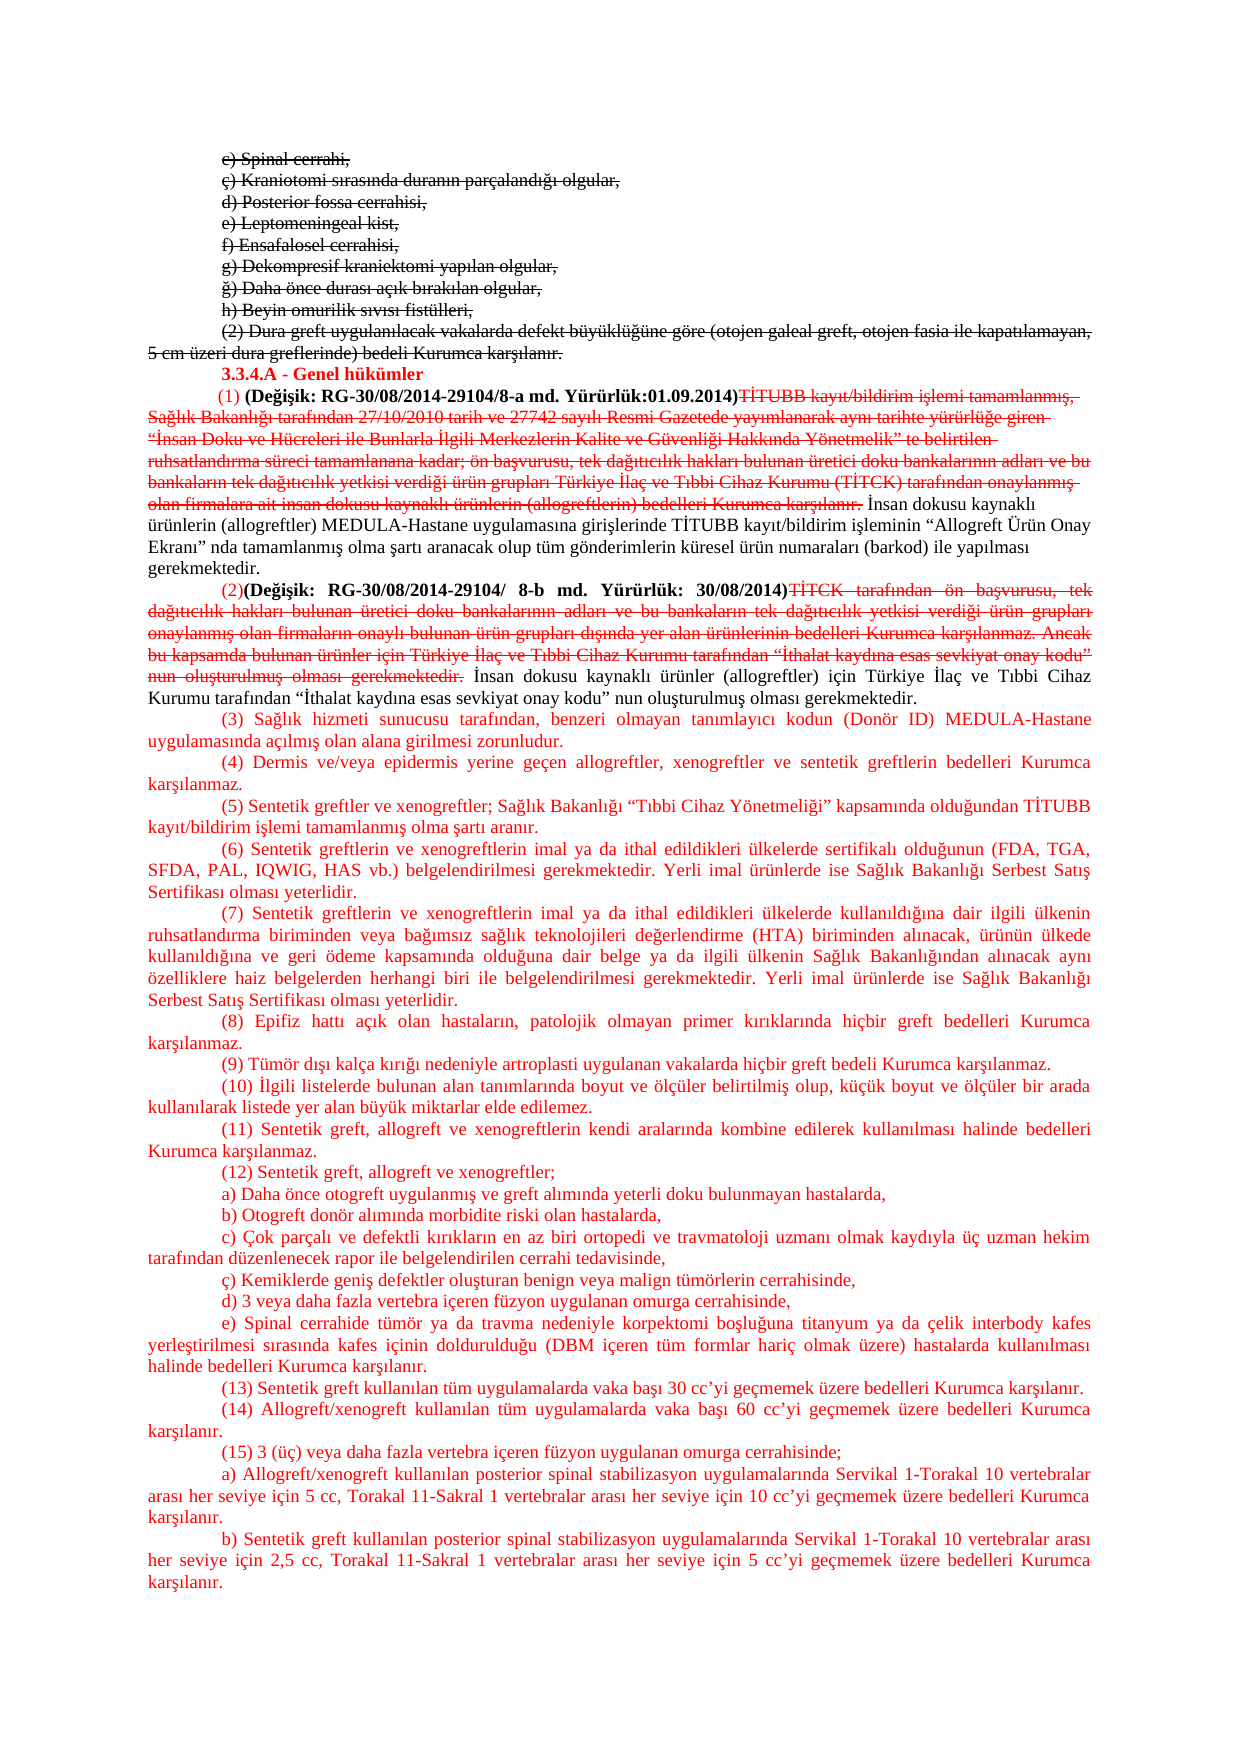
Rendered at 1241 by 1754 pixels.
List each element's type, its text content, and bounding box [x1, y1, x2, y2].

text (1) Dura greftlerinin aşağıdaki durumlarda kullanılması halinde Kurumca bedeli karşılanır. [148, 255, 1093, 277]
text (8) Epifiz hattı açık olan hastaların, patolojik olmayan primer kırıklarında hiçbir greft bedelleri Kurumca karşılanmaz. [148, 1183, 1093, 1226]
text ğ) Daha önce durası açık bırakılan olgular, [148, 449, 1093, 471]
text b) Otogreft donör alımında morbidite riski olan hastalarda, [148, 1377, 1093, 1398]
text (2) Dura greft uygulanılacak vakalarda defekt büyüklüğüne göre (otojen galeal greft, otojen fasia ile kapatılamayan, 5 cm üzeri dura greflerinde) bedeli Kurumca karşılanır. [148, 493, 1093, 536]
text (5) Sentetik greftler ve xenogreftler; Sağlık Bakanlığı “Tıbbi Cihaz Yönetmeliği” kapsamında olduğundan TİTUBB kayıt/bildirim işlemi tamamlanmış olma şartı aranır. [148, 967, 1093, 1010]
text ç) Kemiklerde geniş defektler oluşturan benign veya malign tümörlerin cerrahisinde, [148, 1441, 1093, 1463]
text d) Posterior fossa cerrahisi, [148, 363, 1093, 385]
text (4) Sentetik greftlerin imal ya da ithal edildikleri ülkelerde kullanıldığına dair ilgili ülkenin ruhsatlandırma biriminden veya bağımsız sağlık teknolojileri değerlendirme (HTA) biriminden alınacak, ürünün ülkede kullanıldığına ve geri ödeme kapsamında olduğuna dair belge ya da ilgili ülkenin Sağlık Bakanlığından alınacak aynı özelliklere haiz belgelerden herhangi biri ile belgelendirilmesi gerekmektedir. [148, 148, 1093, 234]
text (9) Tümör dışı kalça kırığı nedeniyle artroplasti uygulanan vakalarda hiçbir greft bedeli Kurumca karşılanmaz. [148, 1226, 1093, 1247]
text (13) Sentetik greft kullanılan tüm uygulamalarda vaka başı 30 cc’yi geçmemek üzere bedelleri Kurumca karşılanır. [148, 1549, 1093, 1571]
text a) Nüks tümör cerrahisi, [148, 277, 1093, 298]
text e) Leptomeningeal kist, [148, 385, 1093, 406]
text f) Ensafalosel cerrahisi, [148, 406, 1093, 428]
text ç) Kraniotomi sırasında duranın parçalandığı olgular, [148, 342, 1093, 363]
text (10) İlgili listelerde bulunan alan tanımlarında boyut ve ölçüler belirtilmiş olup, küçük boyut ve ölçüler bir arada kullanılarak listede yer alan büyük miktarlar elde edilemez. [148, 1247, 1093, 1290]
text 3.3.4.A - Genel hükümler [148, 536, 1093, 557]
text e) Spinal cerrahide tümör ya da travma nedeniyle korpektomi boşluğuna titanyum ya da çelik interbody kafes yerleştirilmesi sırasında kafes içinin doldurulduğu (DBM içeren tüm formlar hariç olmak üzere) hastalarda kullanılması halinde bedelleri Kurumca karşılanır. [148, 1484, 1093, 1549]
text (2)(Değişik: RG-30/08/2014-29104/ 8-b md. Yürürlük: 30/08/2014)TİTCK tarafından ön başvurusu, tek dağıtıcılık hakları bulunan üretici doku bankalarının adları ve bu bankaların tek dağıtıcılık yetkisi verdiği ürün grupları onaylanmış olan firmaların onaylı bulunan ürün grupları dışında yer alan ürünlerinin bedelleri Kurumca karşılanmaz. Ancak bu kapsamda bulunan ürünler için Türkiye İlaç ve Tıbbi Cihaz Kurumu tarafından “İthalat kaydına esas sevkiyat onay kodu” nun oluşturulmuş olması gerekmektedir. İnsan dokusu kaynaklı ürünler (allogreftler) için Türkiye İlaç ve Tıbbi Cihaz Kurumu tarafından “İthalat kaydına esas sevkiyat onay kodu” nun oluşturulmuş olması gerekmektedir. [148, 786, 1093, 881]
subtitle 3.3.4.D - Dura greftleri [148, 234, 1093, 255]
text a) Daha önce otogreft uygulanmış ve greft alımında yeterli doku bulunmayan hastalarda, [148, 1355, 1093, 1377]
text (12) Sentetik greft, allogreft ve xenogreftler; [148, 1333, 1093, 1355]
text g) Dekompresif kraniektomi yapılan olgular, [148, 428, 1093, 449]
text (6) Sentetik greftlerin ve xenogreftlerin imal ya da ithal edildikleri ülkelerde sertifikalı olduğunun (FDA, TGA, SFDA, PAL, IQWIG, HAS vb.) belgelendirilmesi gerekmektedir. Yerli imal ürünlerde ise Sağlık Bakanlığı Serbest Satış Sertifikası olması yeterlidir. [148, 1010, 1093, 1075]
text (1) (Değişik: RG-30/08/2014-29104/8-a md. Yürürlük:01.09.2014)TİTUBB kayıt/bildirim işlemi tamamlanmış, Sağlık Bakanlığı tarafından 27/10/2010 tarih ve 27742 sayılı Resmi Gazetede yayımlanarak aynı tarihte yürürlüğe giren “İnsan Doku ve Hücreleri ile Bunlarla İlgili Merkezlerin Kalite ve Güvenliği Hakkında Yönetmelik” te belirtilen ruhsatlandırma süreci tamamlanana kadar; ön başvurusu, tek dağıtıcılık hakları bulunan üretici doku bankalarının adları ve bu bankaların tek dağıtıcılık yetkisi verdiği ürün grupları Türkiye İlaç ve Tıbbi Cihaz Kurumu (TİTCK) tarafından onaylanmış olan firmalara ait insan dokusu kaynaklı ürünlerin (allogreftlerin) bedelleri Kurumca karşılanır. İnsan dokusu kaynaklı ürünlerin (allogreftler) MEDULA-Hastane uygulamasına girişlerinde TİTUBB kayıt/bildirim işleminin “Allogreft Ürün Onay Ekranı” nda tamamlanmış olma şartı aranacak olup tüm gönderimlerin küresel ürün numaraları (barkod) ile yapılması gerekmektedir. [148, 557, 1093, 751]
text (3) Sağlık hizmeti sunucusu tarafından, benzeri olmayan tanımlayıcı kodun (Donör ID) MEDULA-Hastane uygulamasında açılmış olan alana girilmesi zorunludur. [148, 881, 1093, 924]
text (7) Sentetik greftlerin ve xenogreftlerin imal ya da ithal edildikleri ülkelerde kullanıldığına dair ilgili ülkenin ruhsatlandırma biriminden veya bağımsız sağlık teknolojileri değerlendirme (HTA) biriminden alınacak, ürünün ülkede kullanıldığına ve geri ödeme kapsamında olduğuna dair belge ya da ilgili ülkenin Sağlık Bakanlığından alınacak aynı özelliklere haiz belgelerden herhangi biri ile belgelendirilmesi gerekmektedir. Yerli imal ürünlerde ise Sağlık Bakanlığı Serbest Satış Sertifikası olması yeterlidir. [148, 1075, 1093, 1183]
text (11) Sentetik greft, allogreft ve xenogreftlerin kendi aralarında kombine edilerek kullanılması halinde bedelleri Kurumca karşılanmaz. [148, 1290, 1093, 1333]
text c) Çok parçalı ve defektli kırıkların en az biri ortopedi ve travmatoloji uzmanı olmak kaydıyla üç uzman hekim tarafından düzenlenecek rapor ile belgelendirilen cerrahi tedavisinde, [148, 1398, 1093, 1441]
text b) Kafa kaidesi girişimleri, [148, 298, 1093, 320]
text c) Spinal cerrahi, [148, 320, 1093, 342]
text (4) Dermis ve/veya epidermis yerine geçen allogreftler, xenogreftler ve sentetik greftlerin bedelleri Kurumca karşılanmaz. [148, 924, 1093, 967]
text d) 3 veya daha fazla vertebra içeren füzyon uygulanan omurga cerrahisinde, [148, 1463, 1093, 1484]
text h) Beyin omurilik sıvısı fistülleri, [148, 471, 1093, 493]
